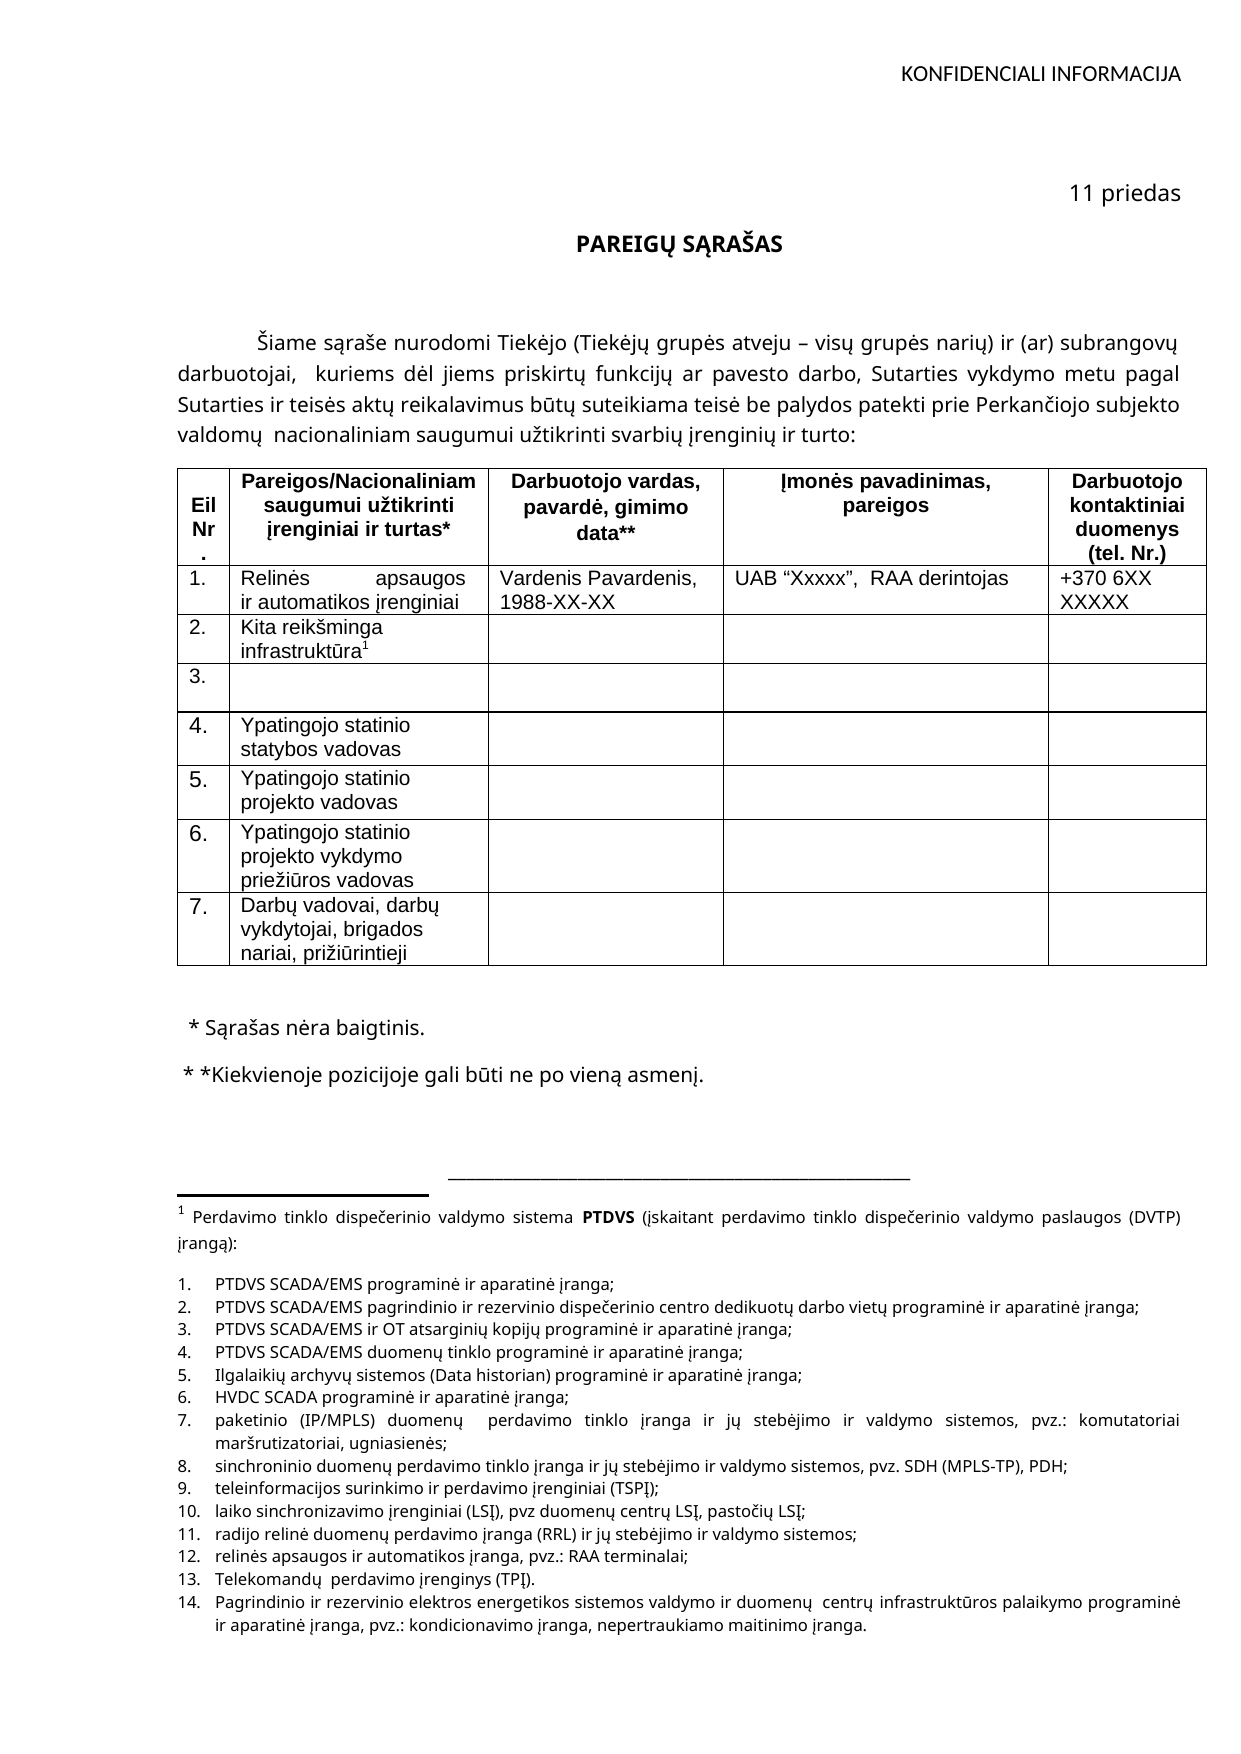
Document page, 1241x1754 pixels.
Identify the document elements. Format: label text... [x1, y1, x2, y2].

table_cell [1049, 766, 1206, 819]
text 11 priedas [177, 177, 1181, 208]
table_cell [724, 615, 1048, 662]
table_cell UAB “Xxxxx”, RAA derintojas [724, 566, 1048, 613]
table_cell [724, 893, 1048, 965]
table_cell Ypatingojo statinio projekto vadovas [230, 766, 488, 819]
table_cell [178, 713, 229, 765]
table_cell Relinės apsaugos ir automatikos įrenginiai [230, 566, 488, 613]
table_cell [1049, 893, 1206, 965]
table_cell [178, 766, 229, 819]
table_cell [1049, 615, 1206, 662]
table_cell Darbų vadovai, darbų vykdytojai, brigados nariai, prižiūrintieji [230, 893, 488, 965]
table_cell [724, 713, 1048, 765]
table_cell [724, 664, 1048, 711]
table_cell [178, 820, 229, 892]
table_cell Vardenis Pavardenis, 1988-XX-XX [489, 566, 723, 613]
table_cell [178, 566, 229, 613]
table_header Eil Nr. [178, 469, 229, 564]
table_cell [489, 664, 723, 711]
table_cell [489, 713, 723, 765]
table_cell [724, 820, 1048, 892]
table_header Darbuotojo vardas, pavardė, gimimo data** [489, 469, 723, 564]
text __________________________________________________ [177, 1155, 1181, 1183]
table_cell Kita reikšminga infrastruktūra [230, 615, 488, 662]
table_cell [489, 893, 723, 965]
text PAREIGŲ SĄRAŠAS [177, 228, 1181, 259]
table_header Pareigos/Nacionaliniam saugumui užtikrinti įrenginiai ir turtas* [230, 469, 488, 564]
table_cell Ypatingojo statinio statybos vadovas [230, 713, 488, 765]
table_cell [178, 893, 229, 965]
table_cell +370 6XX XXXXX [1049, 566, 1206, 613]
text Šiame sąraše nurodomi Tiekėjo (Tiekėjų grupės atveju – visų grupės narių) ir (ar) subrangovų darbuotojai, kuriems dėl jiems priskirtų funkcijų ar pavesto darbo, Sutarties vykdymo metu pagal Sutarties ir teisės aktų reikalavimus būtų suteikiama teisė be palydos patekti prie Perkančiojo subjekto valdomų nacionaliniam saugumui užtikrinti svarbių įrenginių ir turto: [177, 328, 1181, 449]
table_cell [178, 664, 229, 711]
table_cell [178, 615, 229, 662]
table_cell [1049, 664, 1206, 711]
text * Sąrašas nėra baigtinis. [177, 1013, 1181, 1041]
table_cell [489, 820, 723, 892]
table_cell [1049, 820, 1206, 892]
table_cell [230, 664, 488, 711]
text * *Kiekvienoje pozicijoje gali būti ne po vieną asmenį. [177, 1060, 1181, 1089]
table_header Darbuotojo kontaktiniai duomenys (tel. Nr.) [1049, 469, 1206, 564]
table_cell [489, 615, 723, 662]
table_cell Ypatingojo statinio projekto vykdymo priežiūros vadovas [230, 820, 488, 892]
table_cell [489, 766, 723, 819]
table_cell [1049, 713, 1206, 765]
table_header Įmonės pavadinimas, pareigos [724, 469, 1048, 564]
table_cell [724, 766, 1048, 819]
